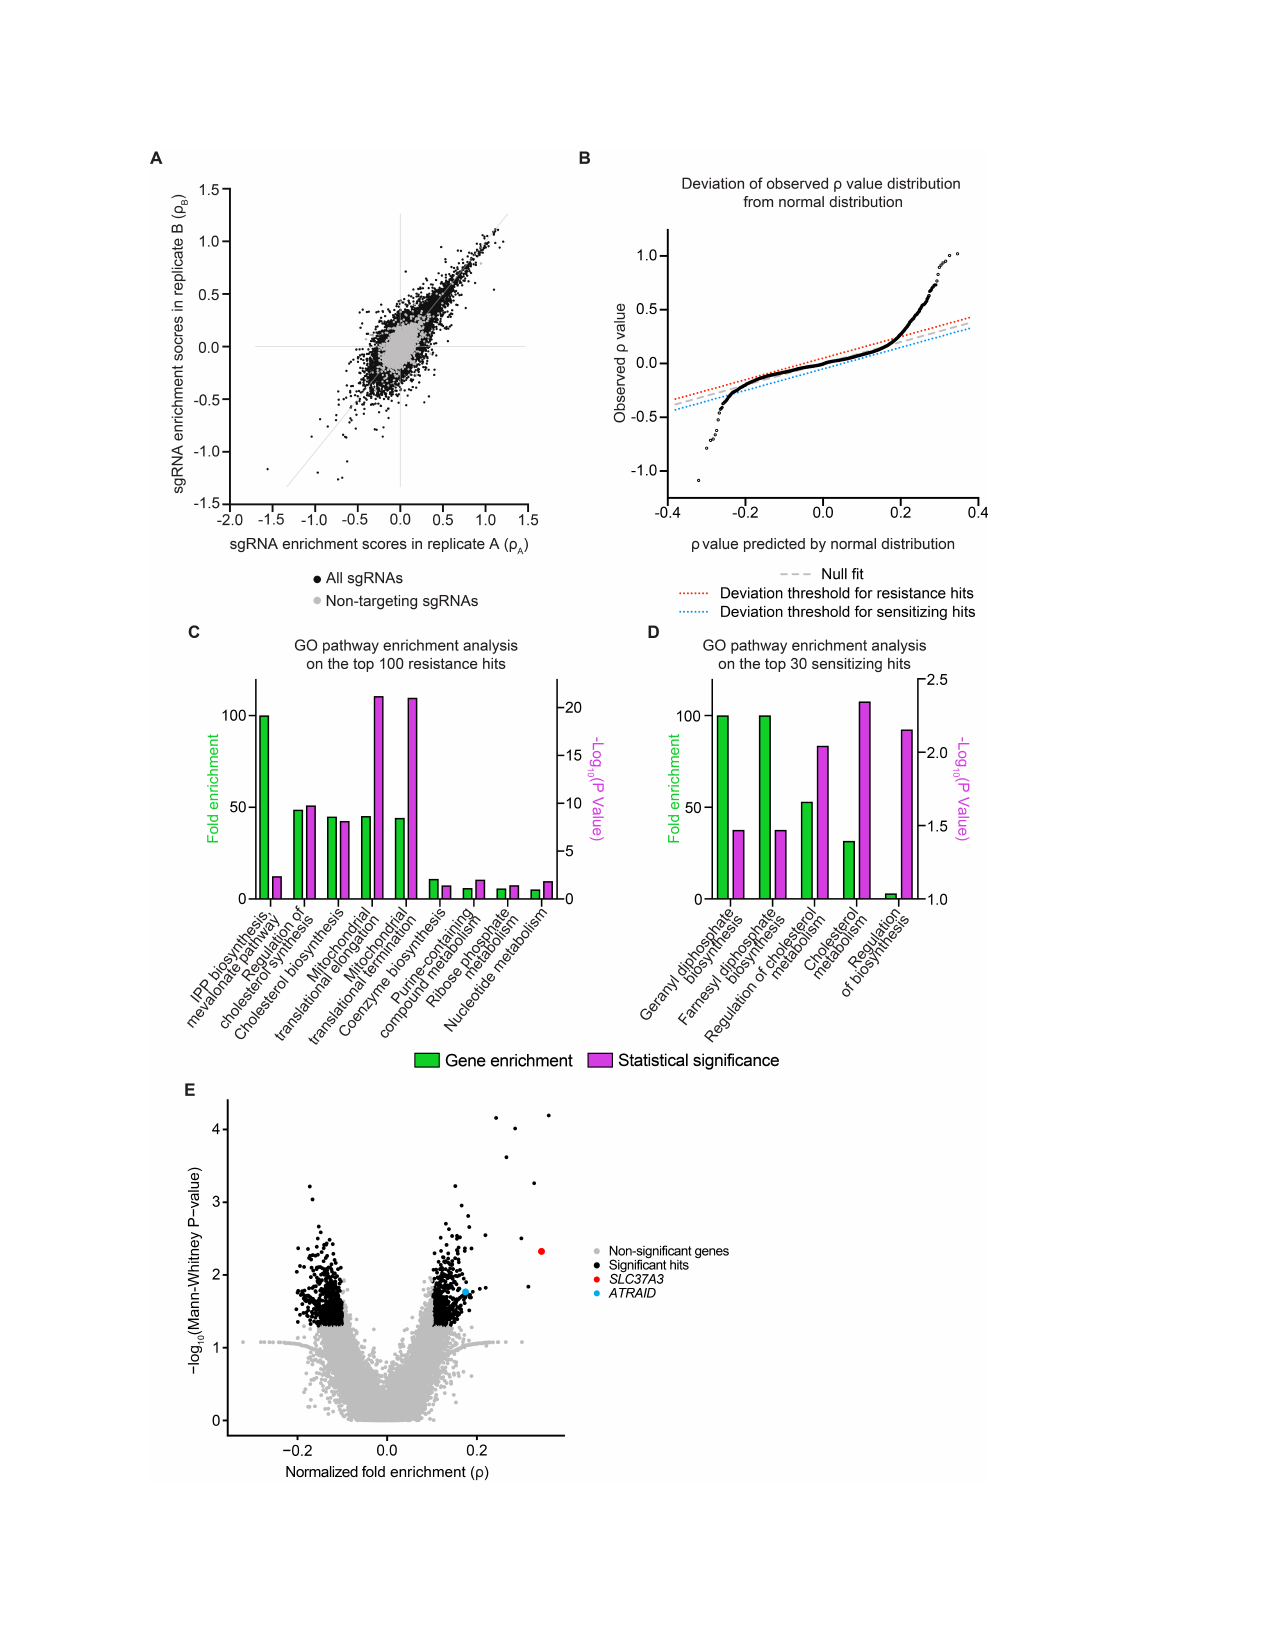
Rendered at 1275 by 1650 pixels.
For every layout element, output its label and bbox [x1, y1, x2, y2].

picture [150, 150, 988, 1482]
